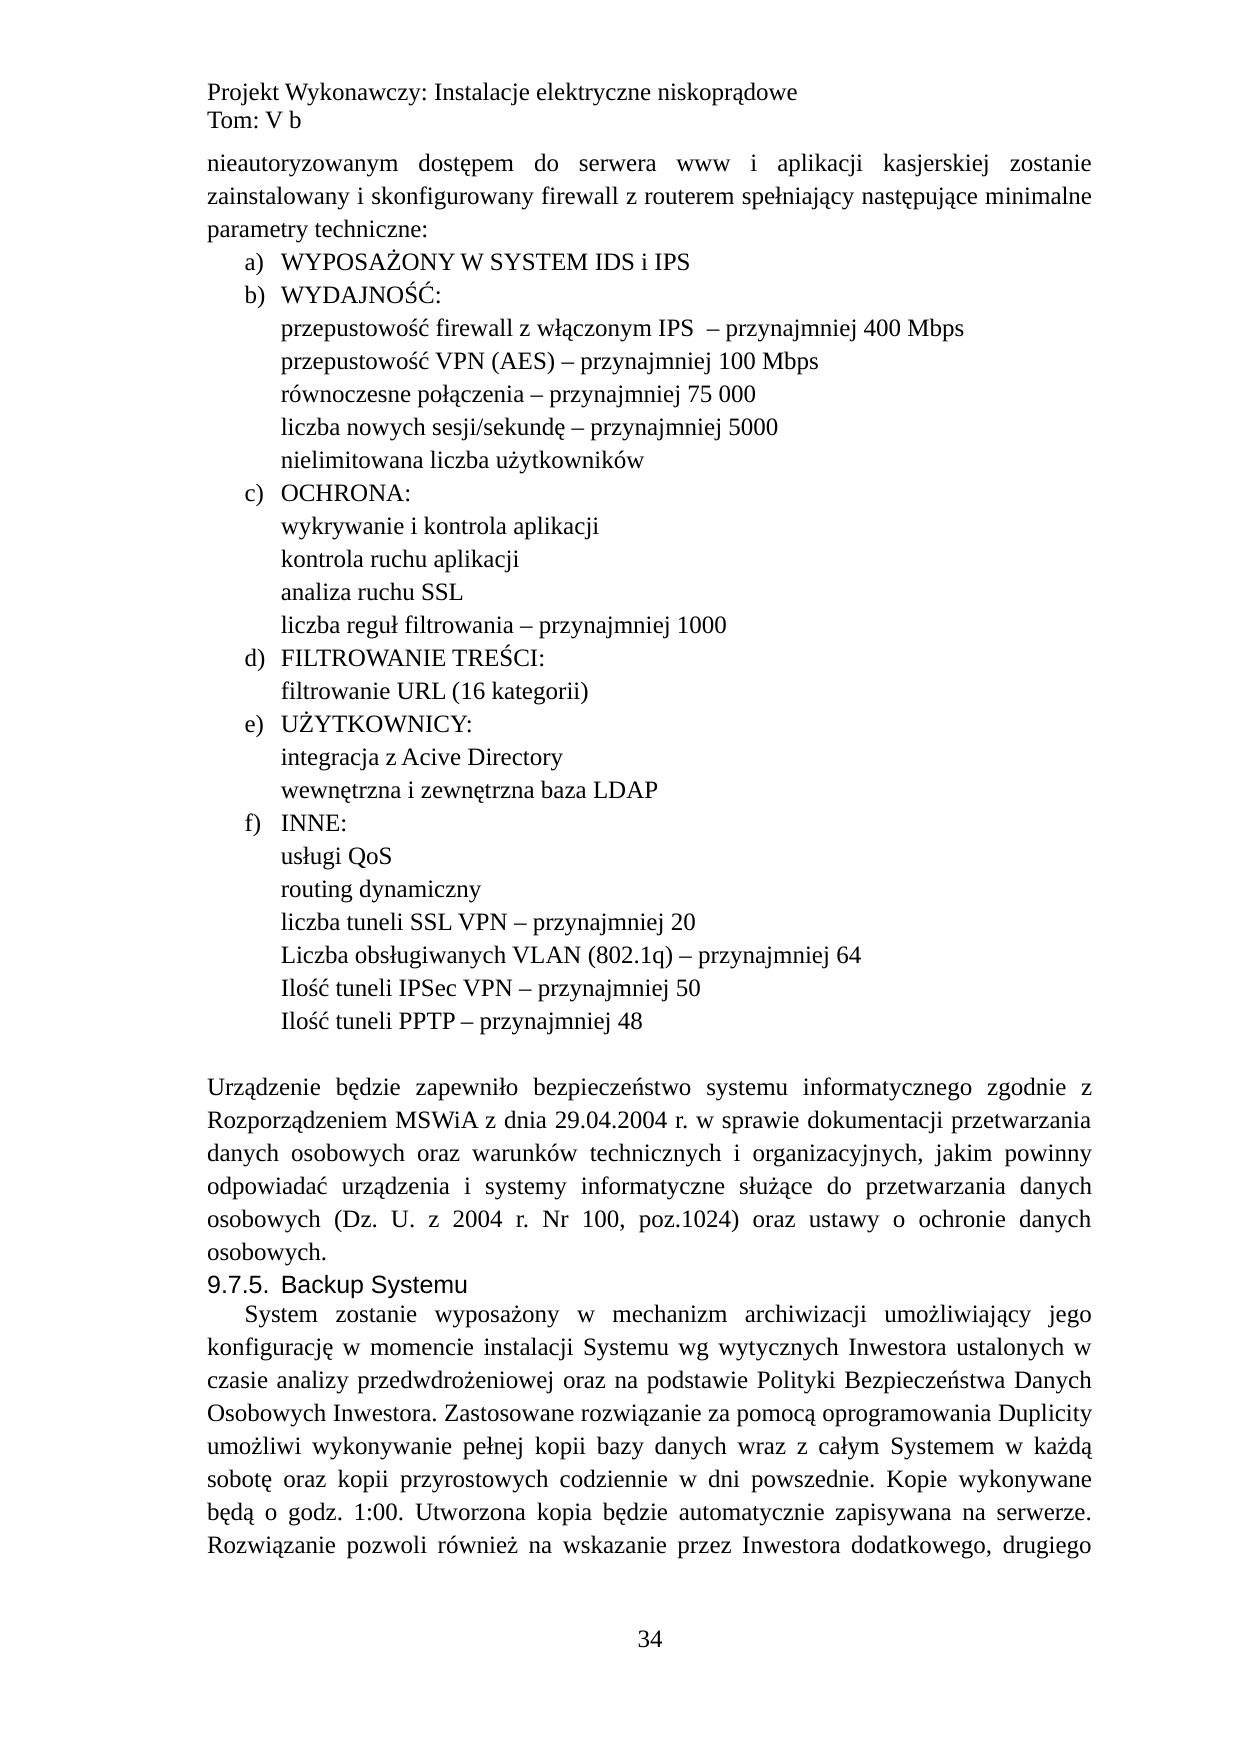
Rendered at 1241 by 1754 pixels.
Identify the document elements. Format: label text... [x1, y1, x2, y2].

text  kontrola ruchu aplikacji [207, 544, 1092, 573]
text  wewnętrzna i zewnętrzna baza LDAP [207, 775, 1092, 804]
text Backup Systemu [207, 1270, 1092, 1299]
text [207, 1299, 1092, 1559]
text  nielimitowana liczba użytkowników [207, 445, 1092, 474]
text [207, 148, 1092, 242]
text a) WYPOSAŻONY W SYSTEM IDS i IPS [207, 247, 1092, 276]
text Urządzenie będzie zapewniło bezpieczeństwo systemu informatycznego zgodnie z Rozporządzeniem MSWiA z dnia 29.04.2004 r. w sprawie dokumentacji przetwarzania danych osobowych oraz warunków technicznych i organizacyjnych, jakim powinny odpowiadać urządzenia i systemy informatyczne służące do przetwarzania danych osobowych (Dz. U. z 2004 r. Nr 100, poz.1024) oraz ustawy o ochronie danych osobowych. [207, 1072, 1092, 1266]
text c) OCHRONA: [207, 478, 1092, 507]
text  Liczba obsługiwanych VLAN (802.1q) – przynajmniej 64 [207, 940, 1092, 969]
text  przepustowość firewall z włączonym IPS – przynajmniej 400 Mbps [207, 313, 1092, 342]
text  liczba tuneli SSL VPN – przynajmniej 20 [207, 907, 1092, 936]
text  równoczesne połączenia – przynajmniej 75 000 [207, 379, 1092, 408]
text  usługi QoS [207, 841, 1092, 870]
text d) FILTROWANIE TREŚCI: [207, 643, 1092, 672]
text b) WYDAJNOŚĆ: [207, 280, 1092, 308]
text  liczba reguł filtrowania – przynajmniej 1000 [207, 610, 1092, 639]
text  Ilość tuneli IPSec VPN – przynajmniej 50 [207, 973, 1092, 1002]
text f) INNE: [207, 808, 1092, 837]
text e) UŻYTKOWNICY: [207, 709, 1092, 738]
text  analiza ruchu SSL [207, 577, 1092, 606]
text  liczba nowych sesji/sekundę – przynajmniej 5000 [207, 412, 1092, 441]
text  Ilość tuneli PPTP – przynajmniej 48 [207, 1006, 1092, 1035]
text  routing dynamiczny [207, 874, 1092, 903]
text  filtrowanie URL (16 kategorii) [207, 676, 1092, 705]
text  wykrywanie i kontrola aplikacji [207, 511, 1092, 540]
text  integracja z Acive Directory [207, 742, 1092, 771]
text  przepustowość VPN (AES) – przynajmniej 100 Mbps [207, 346, 1092, 374]
